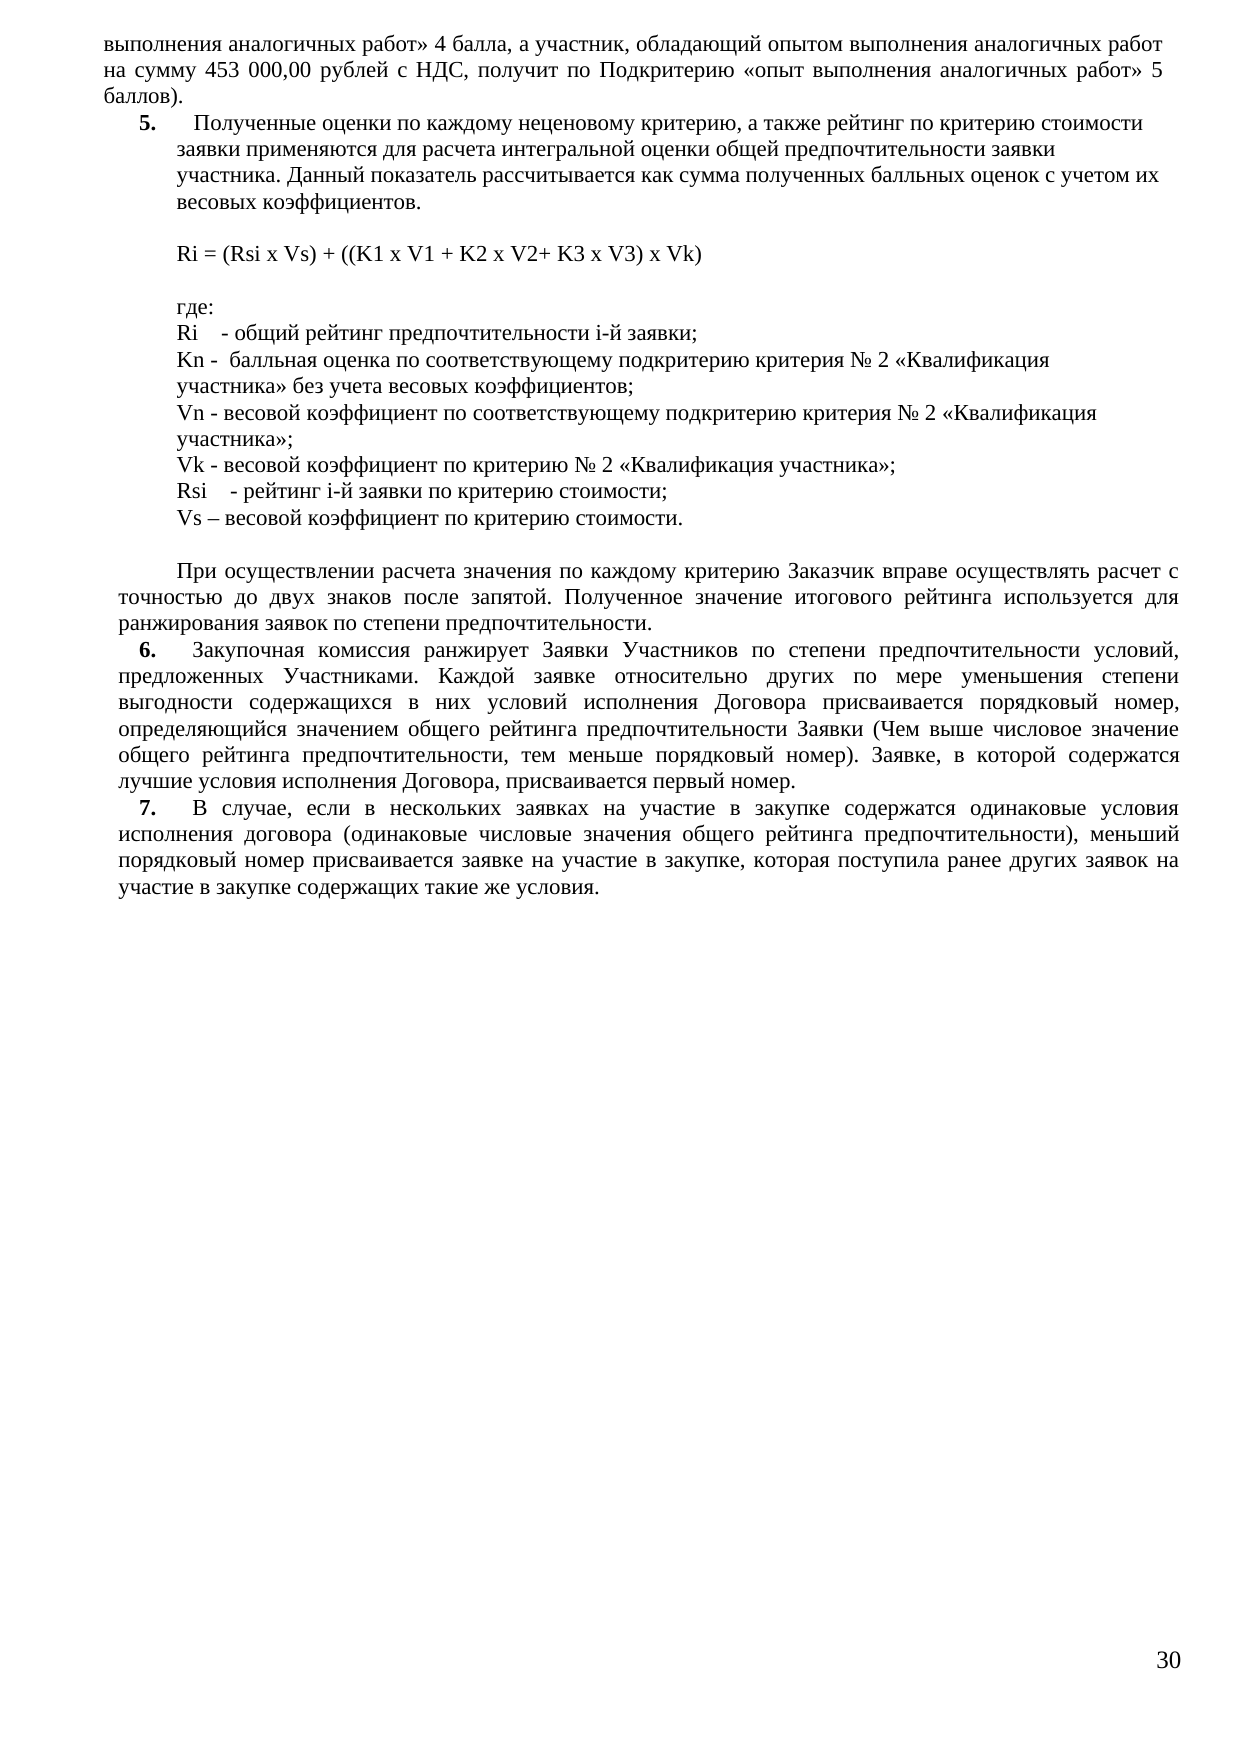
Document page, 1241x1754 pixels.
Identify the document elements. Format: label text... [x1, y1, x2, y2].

list Ri - общий рейтинг предпочтительности i-й заявки; [176, 319, 1164, 346]
list Rsi - рейтинг i-й заявки по критерию стоимости; [176, 478, 1164, 504]
list Закупочная комиссия ранжирует Заявки Участников по степени предпочтительности условий, предложенных Участниками. Каждой заявке относительно других по мере уменьшения степени выгодности содержащихся в них условий исполнения Договора присваивается порядковый номер, определяющийся значением общего рейтинга предпочтительности Заявки (Чем выше числовое значение общего рейтинга предпочтительности, тем меньше порядковый номер). Заявке, в которой содержатся лучшие условия исполнения Договора, присваивается первый номер. [118, 636, 1181, 794]
list В случае, если в нескольких заявках на участие в закупке содержатся одинаковые условия исполнения договора (одинаковые числовые значения общего рейтинга предпочтительности), меньший порядковый номер присваивается заявке на участие в закупке, которая поступила ранее других заявок на участие в закупке содержащих такие же условия. [118, 794, 1181, 899]
list При осуществлении расчета значения по каждому критерию Заказчик вправе осуществлять расчет с точностью до двух знаков после запятой. Полученное значение итогового рейтинга используется для ранжирования заявок по степени предпочтительности. [118, 557, 1181, 636]
list Vn - весовой коэффициент по соответствующему подкритерию критерия № 2 «Квалификация участника»; [176, 398, 1164, 451]
list где: [176, 293, 1164, 319]
list Полученные оценки по каждому неценовому критерию, а также рейтинг по критерию стоимости заявки применяются для расчета интегральной оценки общей предпочтительности заявки участника. Данный показатель рассчитывается как сумма полученных балльных оценок с учетом их весовых коэффициентов. [139, 109, 1164, 214]
list Ri = (Rsi x Vs) + ((K1 x V1 + K2 x V2+ K3 x V3) x Vk) [176, 240, 1164, 267]
list Vk - весовой коэффициент по критерию № 2 «Квалификация участника»; [176, 451, 1164, 478]
list Vs – весовой коэффициент по критерию стоимости. [176, 504, 1164, 530]
list Kn - балльная оценка по соответствующему подкритерию критерия № 2 «Квалификация участника» без учета весовых коэффициентов; [176, 346, 1164, 398]
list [103, 29, 1164, 109]
